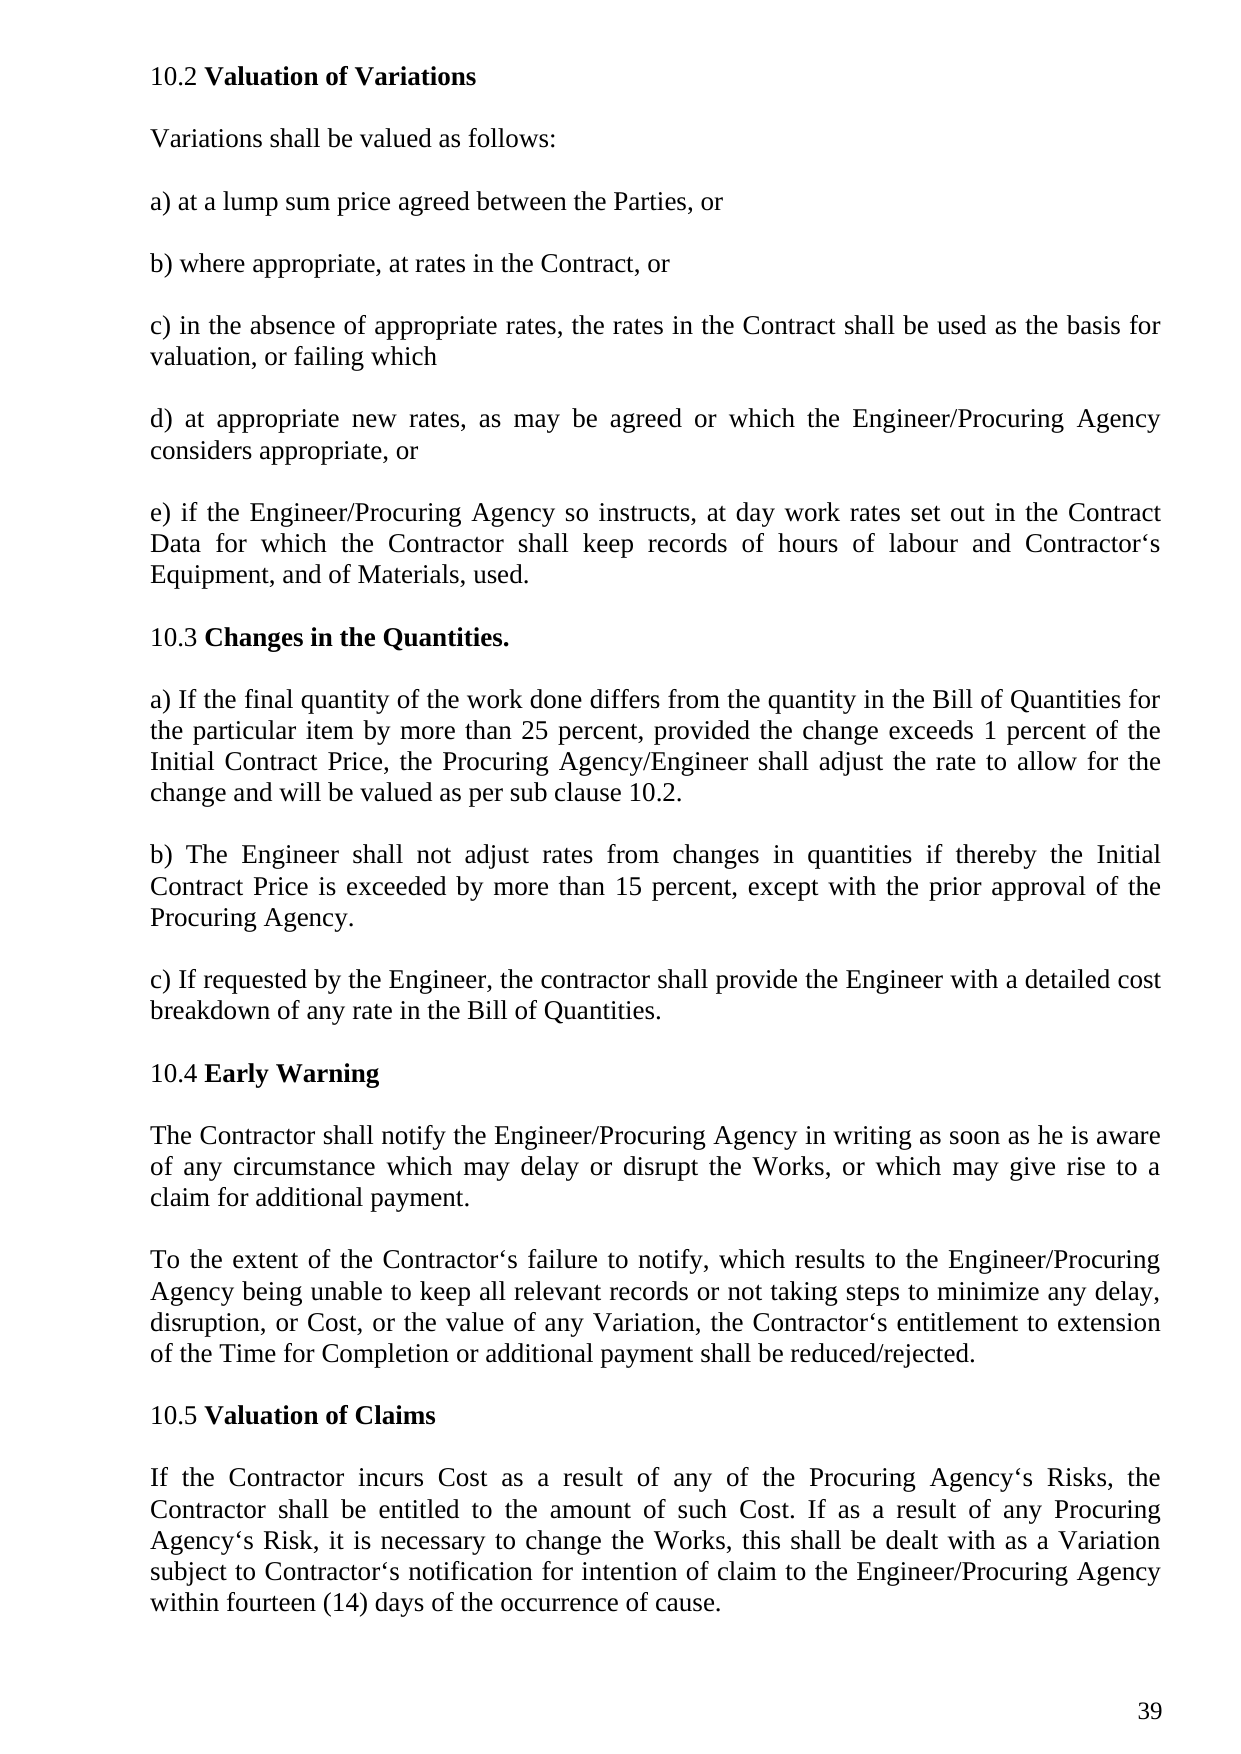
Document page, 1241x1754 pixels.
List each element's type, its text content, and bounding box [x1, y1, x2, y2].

text The Contractor shall notify the Engineer/Procuring Agency in writing as soon as he is aware of any circumstance which may delay or disrupt the Works, or which may give rise to a claim for additional payment. [150, 1119, 1162, 1212]
text a) at a lump sum price agreed between the Parties, or [150, 184, 1162, 216]
text Variations shall be valued as follows: [150, 122, 1162, 153]
text a) If the final quantity of the work done differs from the quantity in the Bill of Quantities for the particular item by more than 25 percent, provided the change exceeds 1 percent of the Initial Contract Price, the Procuring Agency/Engineer shall adjust the rate to allow for the change and will be valued as per sub clause 10.2. [150, 683, 1162, 807]
text b) where appropriate, at rates in the Contract, or [150, 247, 1162, 278]
text To the extent of the Contractor‘s failure to notify, which results to the Engineer/Procuring Agency being unable to keep all relevant records or not taking steps to minimize any delay, disruption, or Cost, or the value of any Variation, the Contractor‘s entitlement to extension of the Time for Completion or additional payment shall be reduced/rejected. [150, 1243, 1162, 1368]
text 10.2 Valuation of Variations [150, 60, 1162, 91]
text 10.3 Changes in the Quantities. [150, 621, 1162, 652]
text d) at appropriate new rates, as may be agreed or which the Engineer/Procuring Agency considers appropriate, or [150, 403, 1162, 465]
text 10.5 Valuation of Claims [150, 1399, 1162, 1430]
text b) The Engineer shall not adjust rates from changes in quantities if thereby the Initial Contract Price is exceeded by more than 15 percent, except with the prior approval of the Procuring Agency. [150, 839, 1162, 932]
text c) If requested by the Engineer, the contractor shall provide the Engineer with a detailed cost breakdown of any rate in the Bill of Quantities. [150, 963, 1162, 1026]
text 10.4 Early Warning [150, 1057, 1162, 1088]
text If the Contractor incurs Cost as a result of any of the Procuring Agency‘s Risks, the Contractor shall be entitled to the amount of such Cost. If as a result of any Procuring Agency‘s Risk, it is necessary to change the Works, this shall be dealt with as a Variation subject to Contractor‘s notification for intention of claim to the Engineer/Procuring Agency within fourteen (14) days of the occurrence of cause. [150, 1462, 1162, 1617]
text e) if the Engineer/Procuring Agency so instructs, at day work rates set out in the Contract Data for which the Contractor shall keep records of hours of labour and Contractor‘s Equipment, and of Materials, used. [150, 496, 1162, 589]
text c) in the absence of appropriate rates, the rates in the Contract shall be used as the basis for valuation, or failing which [150, 309, 1162, 371]
